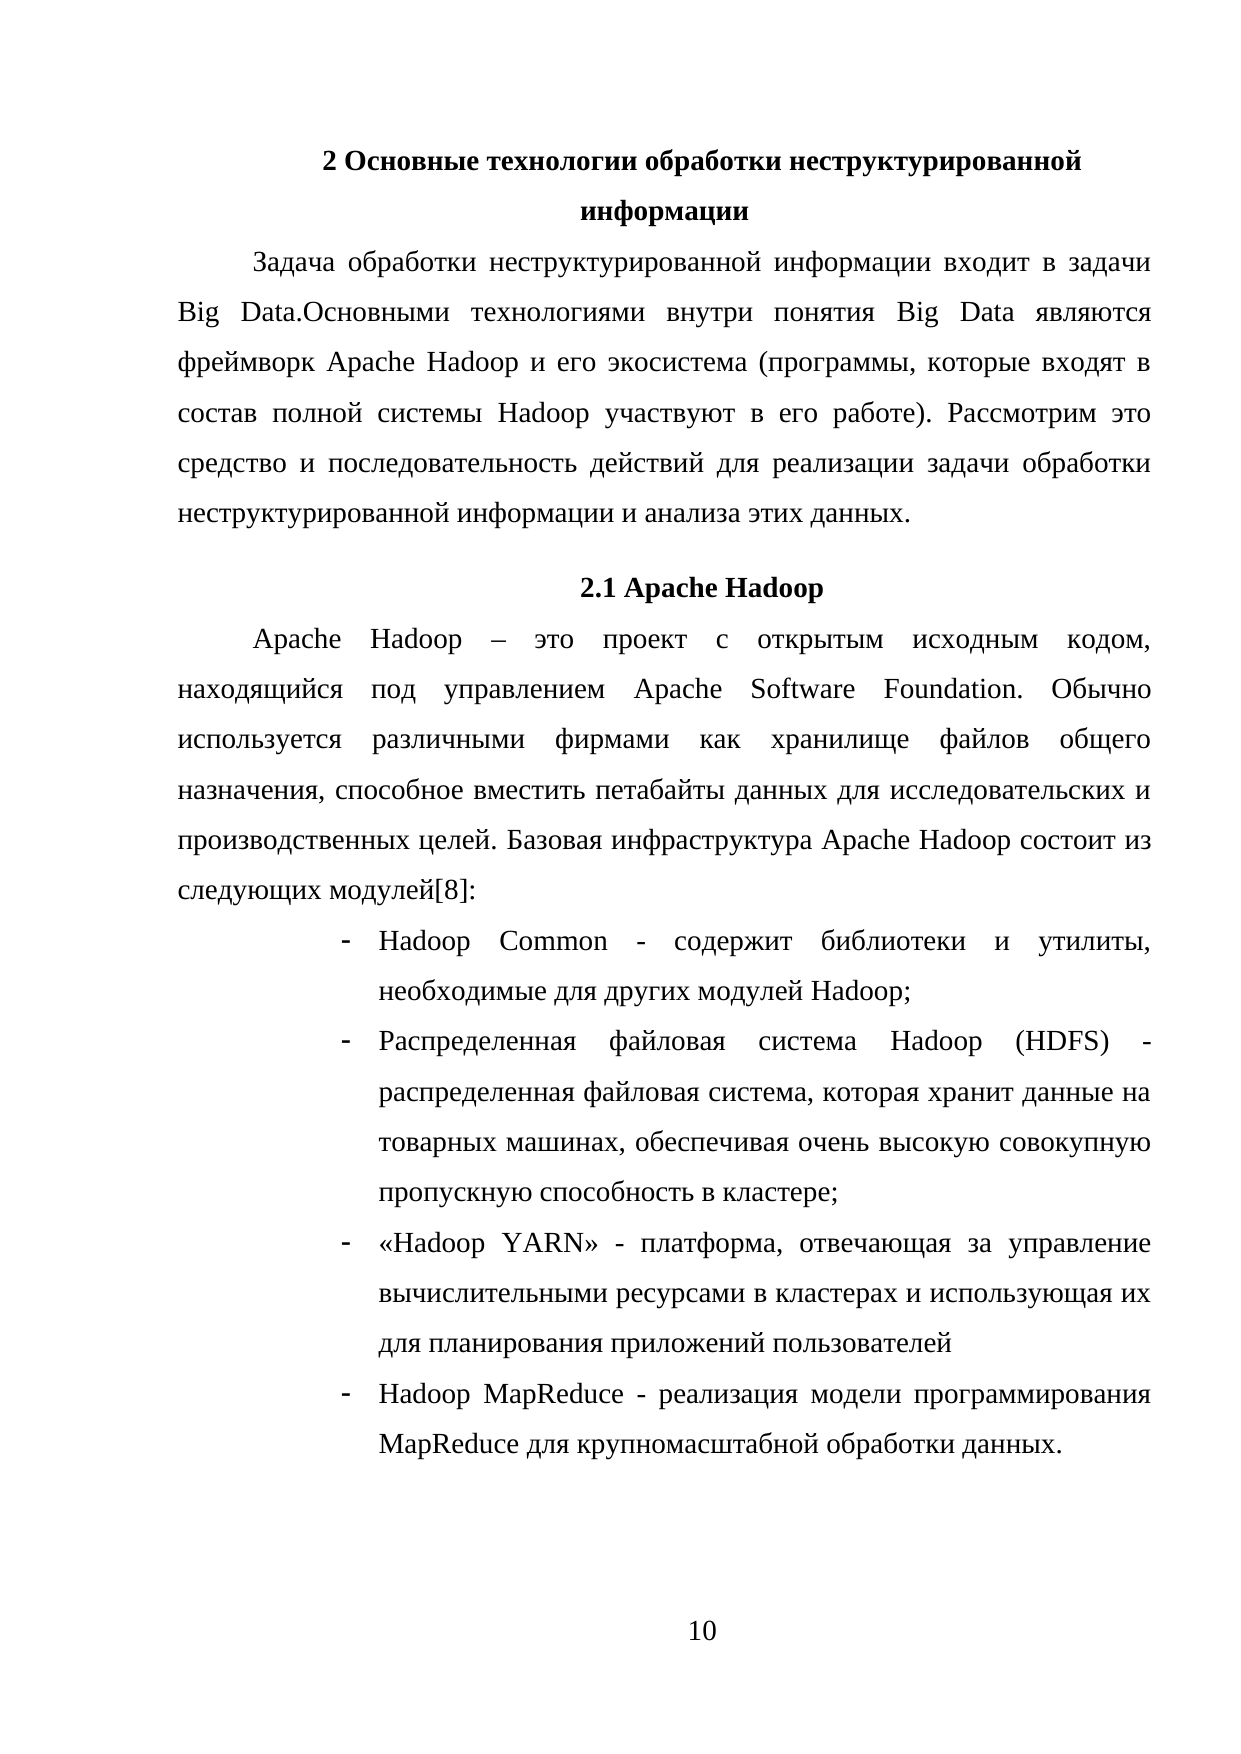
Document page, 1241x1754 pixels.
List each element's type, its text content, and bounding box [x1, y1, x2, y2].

text Задача обработки неструктурированной информации входит в задачи Big Data.Основными технологиями внутри понятия Big Data являются фреймворк Apache Hadoop и его экосистема (программы, которые входят в состав полной системы Hadoop участвуют в его работе). Рассмотрим это средство и последовательность действий для реализации задачи обработки неструктурированной информации и анализа этих данных. [177, 244, 1152, 529]
subtitle 2 Основные технологии обработки неструктурированной информации [177, 143, 1152, 227]
list «Hadoop YARN» - платформа, отвечающая за управление вычислительными ресурсами в кластерах и использующая их для планирования приложений пользователей [341, 1225, 1152, 1359]
subtitle 2.1 Apache Hadoop [177, 571, 1152, 604]
list Распределенная файловая система Hadoop (HDFS) - распределенная файловая система, которая хранит данные на товарных машинах, обеспечивая очень высокую совокупную пропускную способность в кластере; [341, 1023, 1152, 1208]
text Apache Hadoop – это проект с открытым исходным кодом, находящийся под управлением Apache Software Foundation. Обычно используется различными фирмами как хранилище файлов общего назначения, способное вместить петабайты данных для исследовательских и производственных целей. Базовая инфраструктура Apache Hadoop состоит из следующих модулей[8]: [177, 621, 1152, 906]
list Hadoop Common - содержит библиотеки и утилиты, необходимые для других модулей Hadoop; [341, 923, 1152, 1007]
list Hadoop MapReduce - реализация модели программирования MapReduce для крупномасштабной обработки данных. [341, 1376, 1152, 1460]
